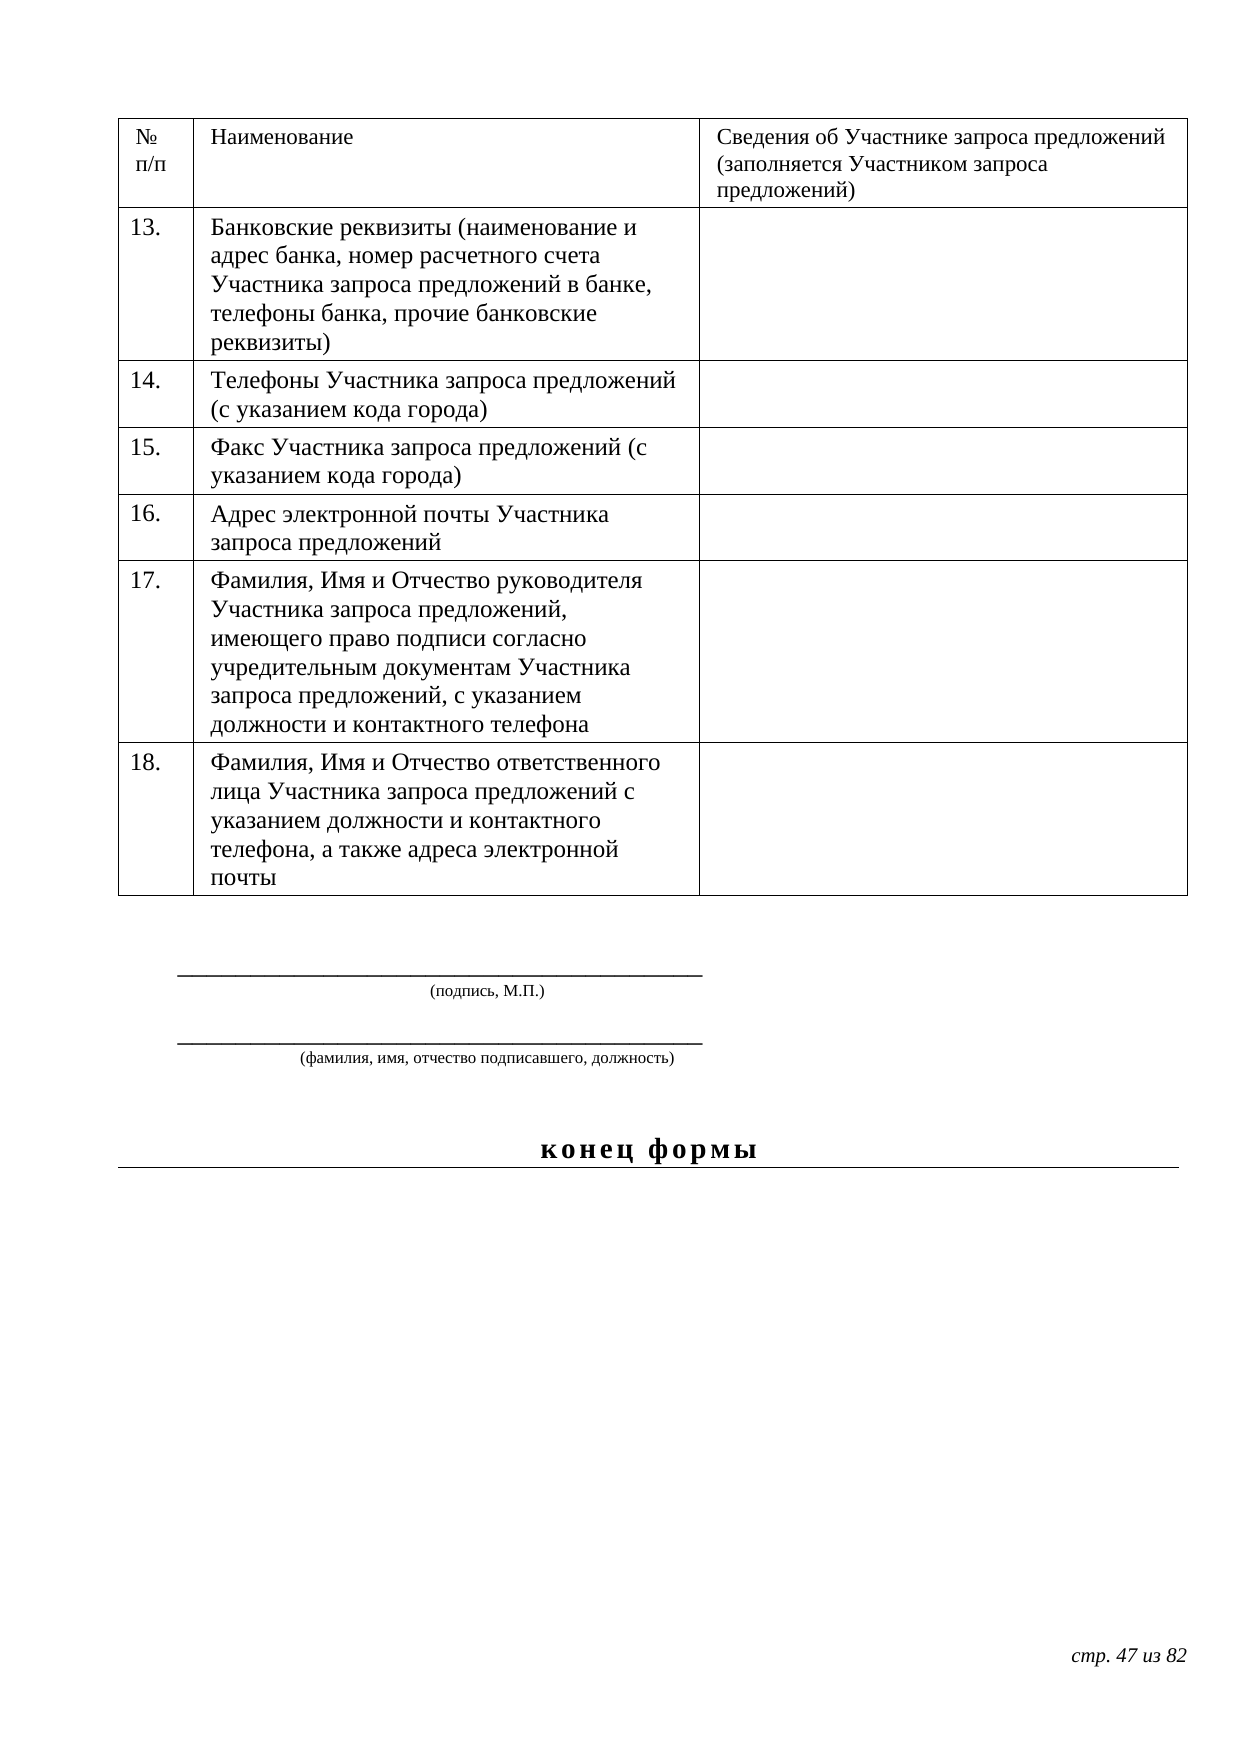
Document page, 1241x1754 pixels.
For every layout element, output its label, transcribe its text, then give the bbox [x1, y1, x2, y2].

table_cell [119, 208, 193, 360]
text ____________________________________ [118, 947, 1181, 980]
table_header Наименование [194, 119, 699, 207]
table_cell [119, 743, 193, 895]
table_cell [119, 428, 193, 493]
table_header Сведения об Участнике запроса предложений (заполняется Участником запроса предложений) [700, 119, 1187, 207]
table_cell [119, 361, 193, 427]
table_header № п/п [119, 119, 193, 207]
table_cell Банковские реквизиты (наименование и адрес банка, номер расчетного счета Участника запроса предложений в банке, телефоны банка, прочие банковские реквизиты) [194, 208, 699, 360]
table_cell [119, 495, 193, 560]
table_cell Адрес электронной почты Участника запроса предложений [194, 495, 699, 560]
table_cell Фамилия, Имя и Отчество ответственного лица Участника запроса предложений с указанием должности и контактного телефона, а также адреса электронной почты [194, 743, 699, 895]
text конец формы [118, 1131, 1179, 1167]
text ____________________________________ [118, 1014, 1181, 1047]
table_cell Факс Участника запроса предложений (с указанием кода города) [194, 428, 699, 493]
text (подпись, М.П.) [118, 980, 797, 1014]
table_cell [700, 495, 1187, 560]
table_cell Фамилия, Имя и Отчество руководителя Участника запроса предложений, имеющего право подписи согласно учредительным документам Участника запроса предложений, с указанием должности и контактного телефона [194, 561, 699, 742]
table_cell [700, 561, 1187, 742]
text (фамилия, имя, отчество подписавшего, должность) [118, 1047, 797, 1081]
table_cell [119, 561, 193, 742]
table_cell [700, 743, 1187, 895]
table_cell [700, 428, 1187, 493]
table_cell [700, 361, 1187, 427]
table_cell Телефоны Участника запроса предложений (с указанием кода города) [194, 361, 699, 427]
table_cell [700, 208, 1187, 360]
